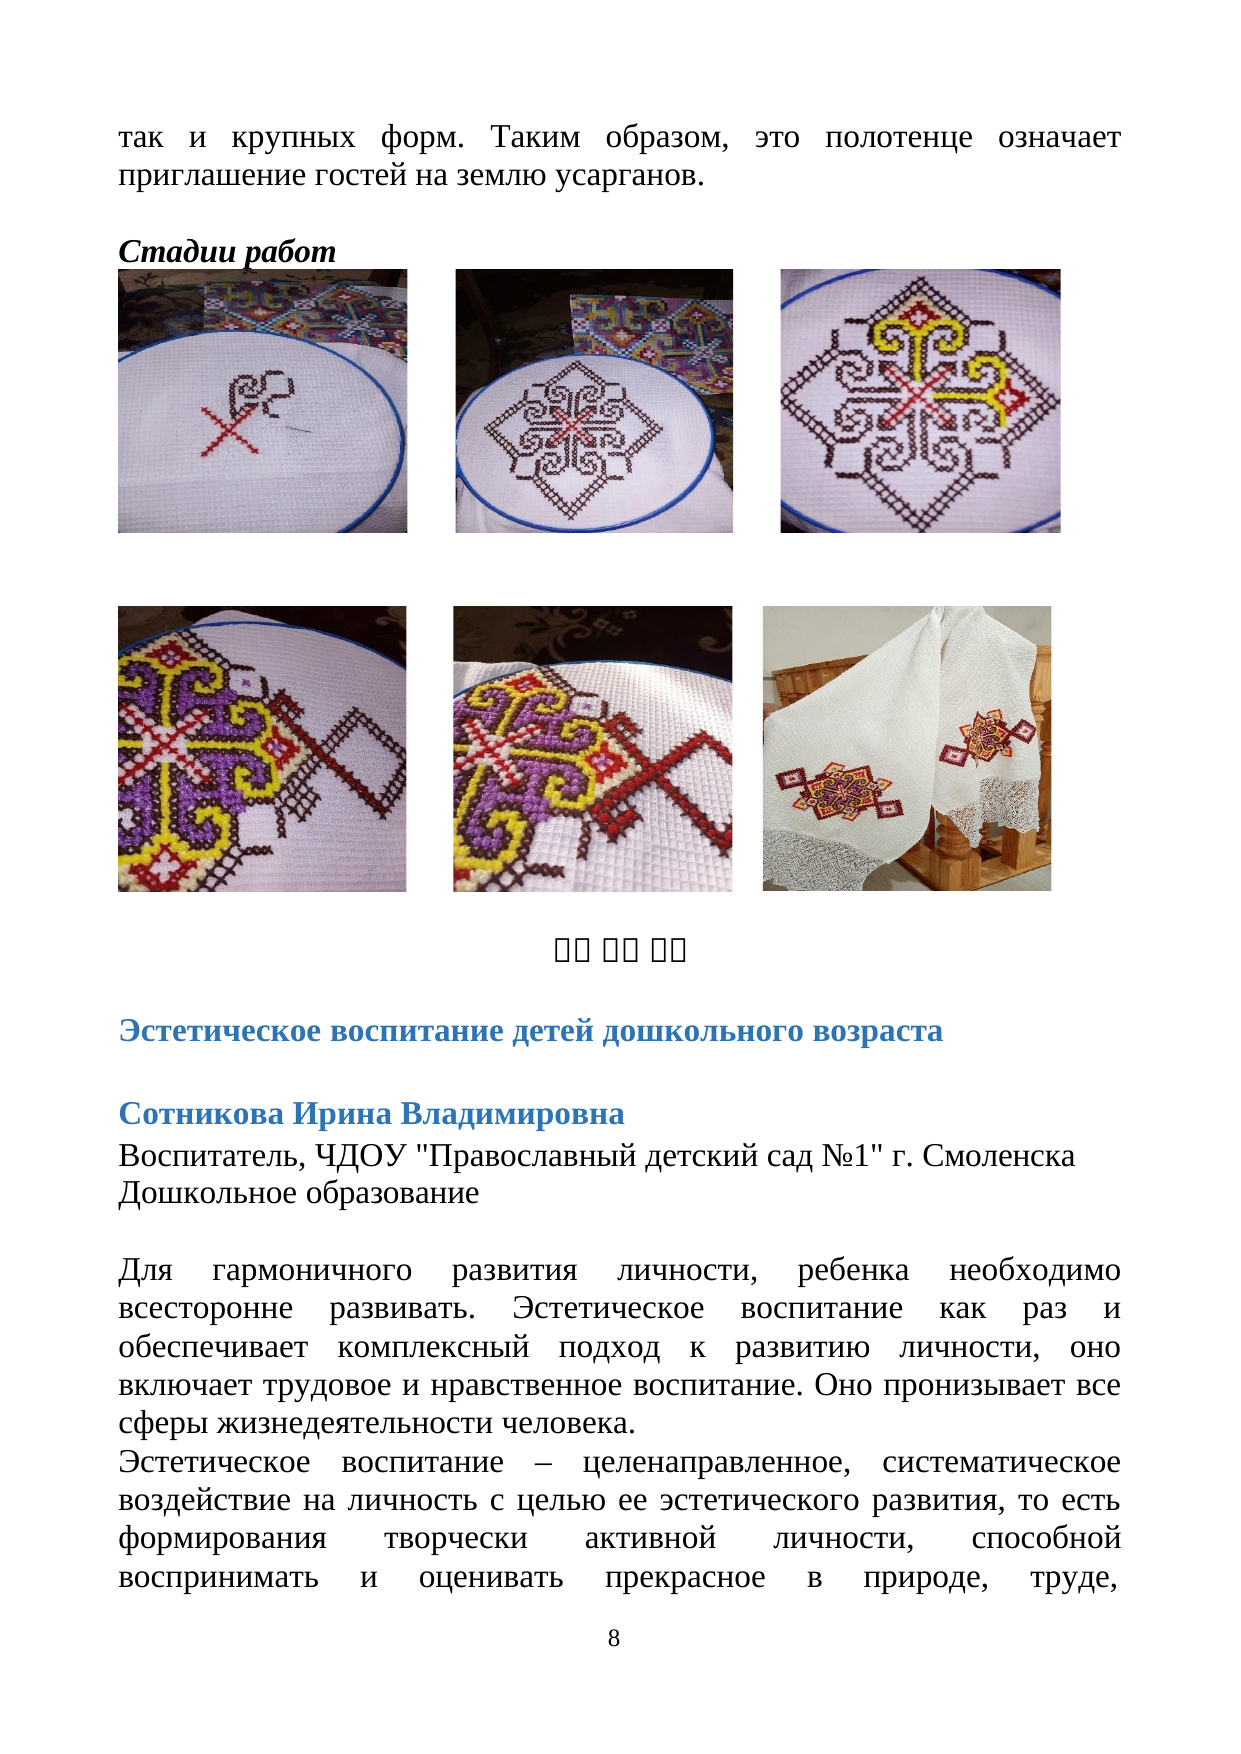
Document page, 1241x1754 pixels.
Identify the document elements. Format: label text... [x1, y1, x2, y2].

text    [359, 927, 882, 972]
text Эстетическое воспитание детей дошкольного возраста Сотникова Ирина Владимировна [118, 975, 1080, 1141]
picture [118, 269, 408, 533]
picture [118, 606, 407, 892]
text Дошкольное образование [118, 1173, 1223, 1211]
text так и крупных форм. Таким образом, это полотенце означает приглашение гостей на землю усарганов. [118, 116, 1122, 193]
picture [455, 269, 734, 533]
picture [453, 606, 733, 892]
text Для гармоничного развития личности, ребенка необходимо всесторонне развивать. Эстетическое воспитание как раз и обеспечивает комплексный подход к развитию личности, оно включает трудовое и нравственное воспитание. Оно пронизывает все сферы жизнедеятельности человека. [118, 1249, 1122, 1441]
text Эстетическое воспитание – целенаправленное, систематическое воздействие на личность с целью ее эстетического развития, то есть формирования творчески активной личности, способной воспринимать и оценивать прекрасное в природе, труде, [118, 1441, 1122, 1594]
text Воспитатель, ЧДОУ "Православный детский сад №1" г. Смоленска [118, 1141, 1223, 1173]
subtitle Стадии работ [118, 231, 1223, 269]
picture [780, 269, 1061, 533]
picture [762, 606, 1052, 891]
